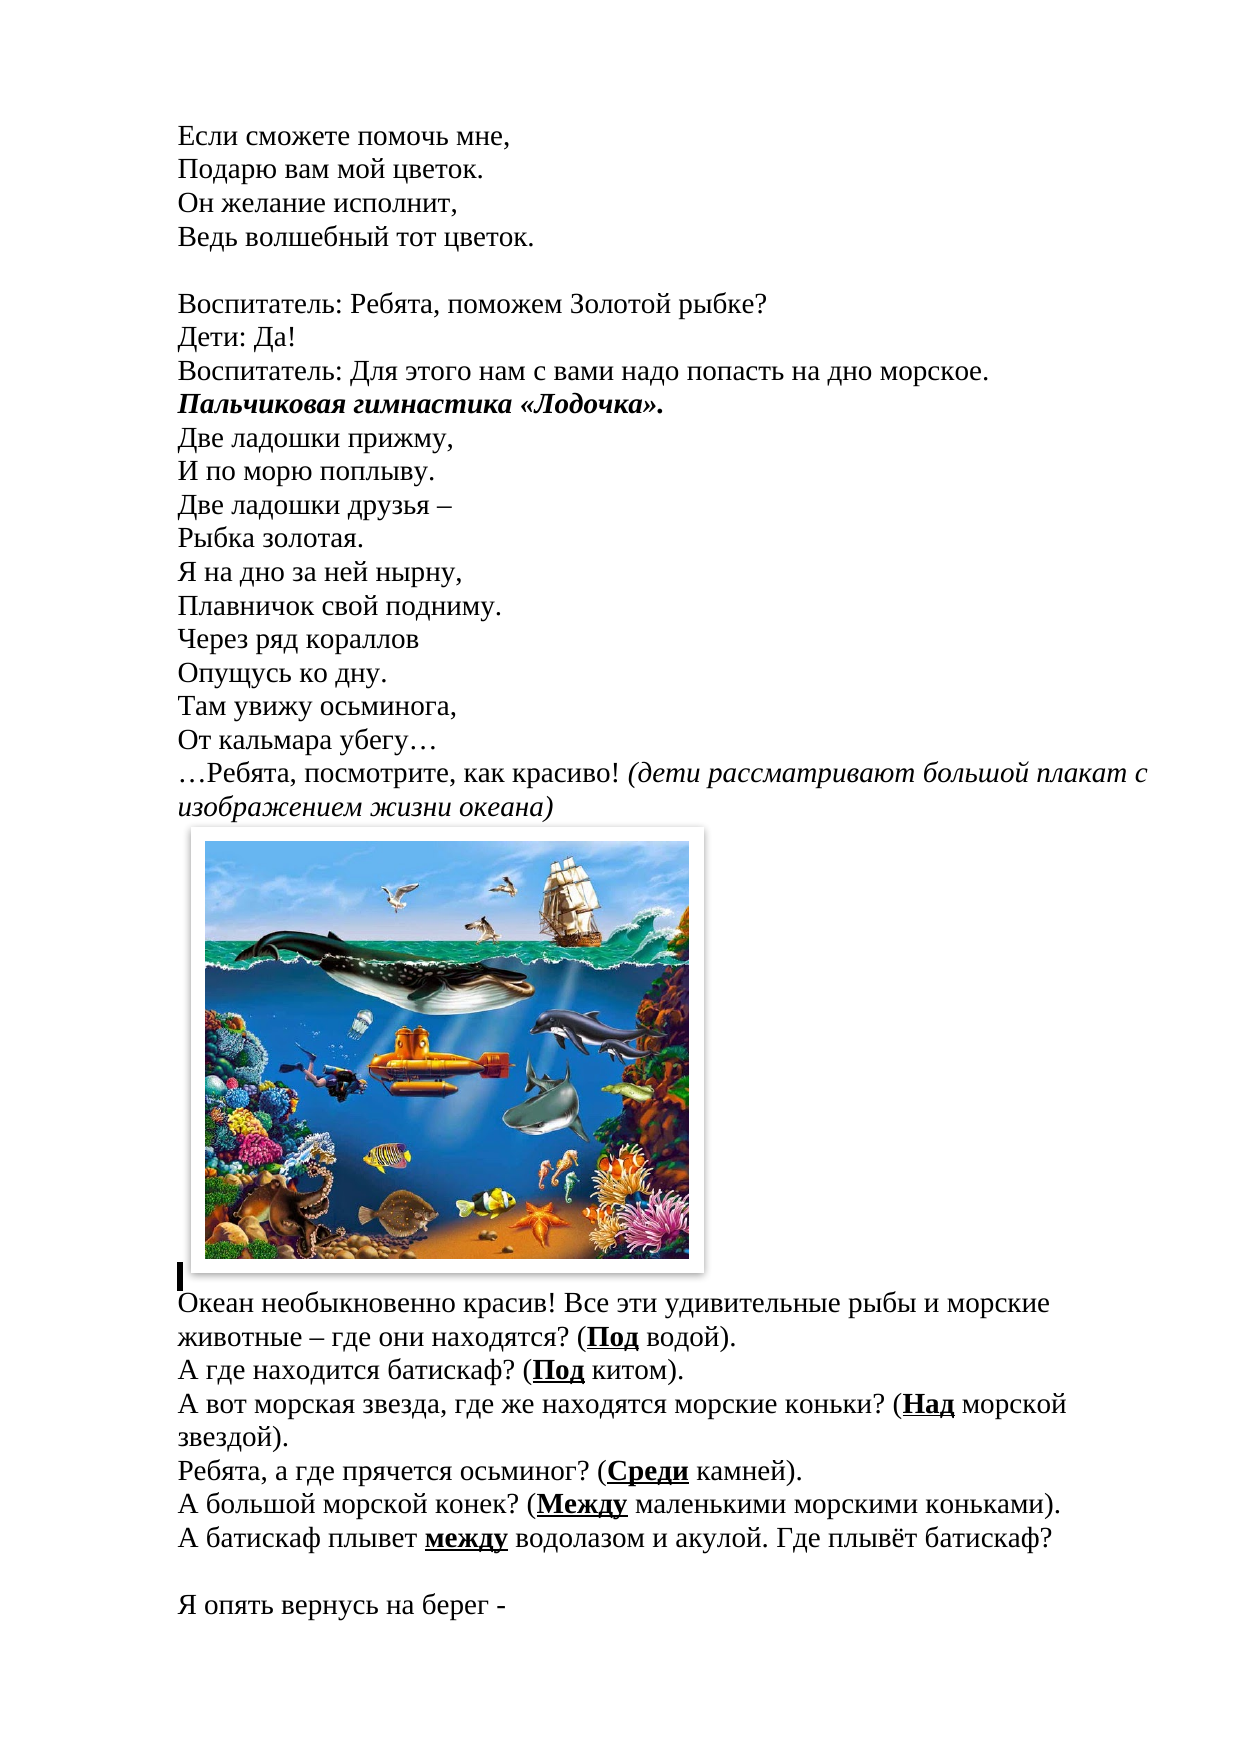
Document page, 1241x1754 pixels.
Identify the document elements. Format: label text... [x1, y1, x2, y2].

picture [205, 841, 689, 1259]
text Пальчиковая гимнастика «Лодочка». [177, 386, 1152, 420]
text Воспитатель: Ребята, поможем Золотой рыбке? [177, 286, 1152, 319]
text Он желание исполнит, Ведь волшебный тот цветок. [177, 185, 1152, 252]
text Океан необыкновенно красив! Все эти удивительные рыбы и морские животные – где они находятся? (Под водой). А где находится батискаф? (Под китом). А вот морская звезда, где же находятся морские коньки? (Над морской звездой). Ребята, а где прячется осьминог? (Среди камней). А большой морской конек? (Между маленькими морскими коньками). А батискаф плывет между водолазом и акулой. Где плывёт батискаф? [177, 1285, 1152, 1553]
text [177, 1553, 1152, 1621]
text Рыбка золотая. [177, 521, 1152, 554]
text Если сможете помочь мне, Подарю вам мой цветок. [177, 118, 1152, 185]
text …Ребята, посмотрите, как красиво! (дети рассматривают большой плакат с изображением жизни океана) [177, 755, 1152, 822]
text Там увижу осьминога, От кальмара убегу… [177, 688, 1152, 755]
text Две ладошки прижму, И по морю поплыву. Две ладошки друзья – [177, 420, 1152, 521]
text Я на дно за ней нырну, [177, 554, 1152, 588]
text Дети: Да! [177, 319, 1152, 353]
text Плавничок свой подниму. [177, 588, 1152, 621]
text Воспитатель: Для этого нам с вами надо попасть на дно морское. [177, 353, 1152, 386]
text Через ряд кораллов Опущусь ко дну. [177, 621, 1152, 688]
